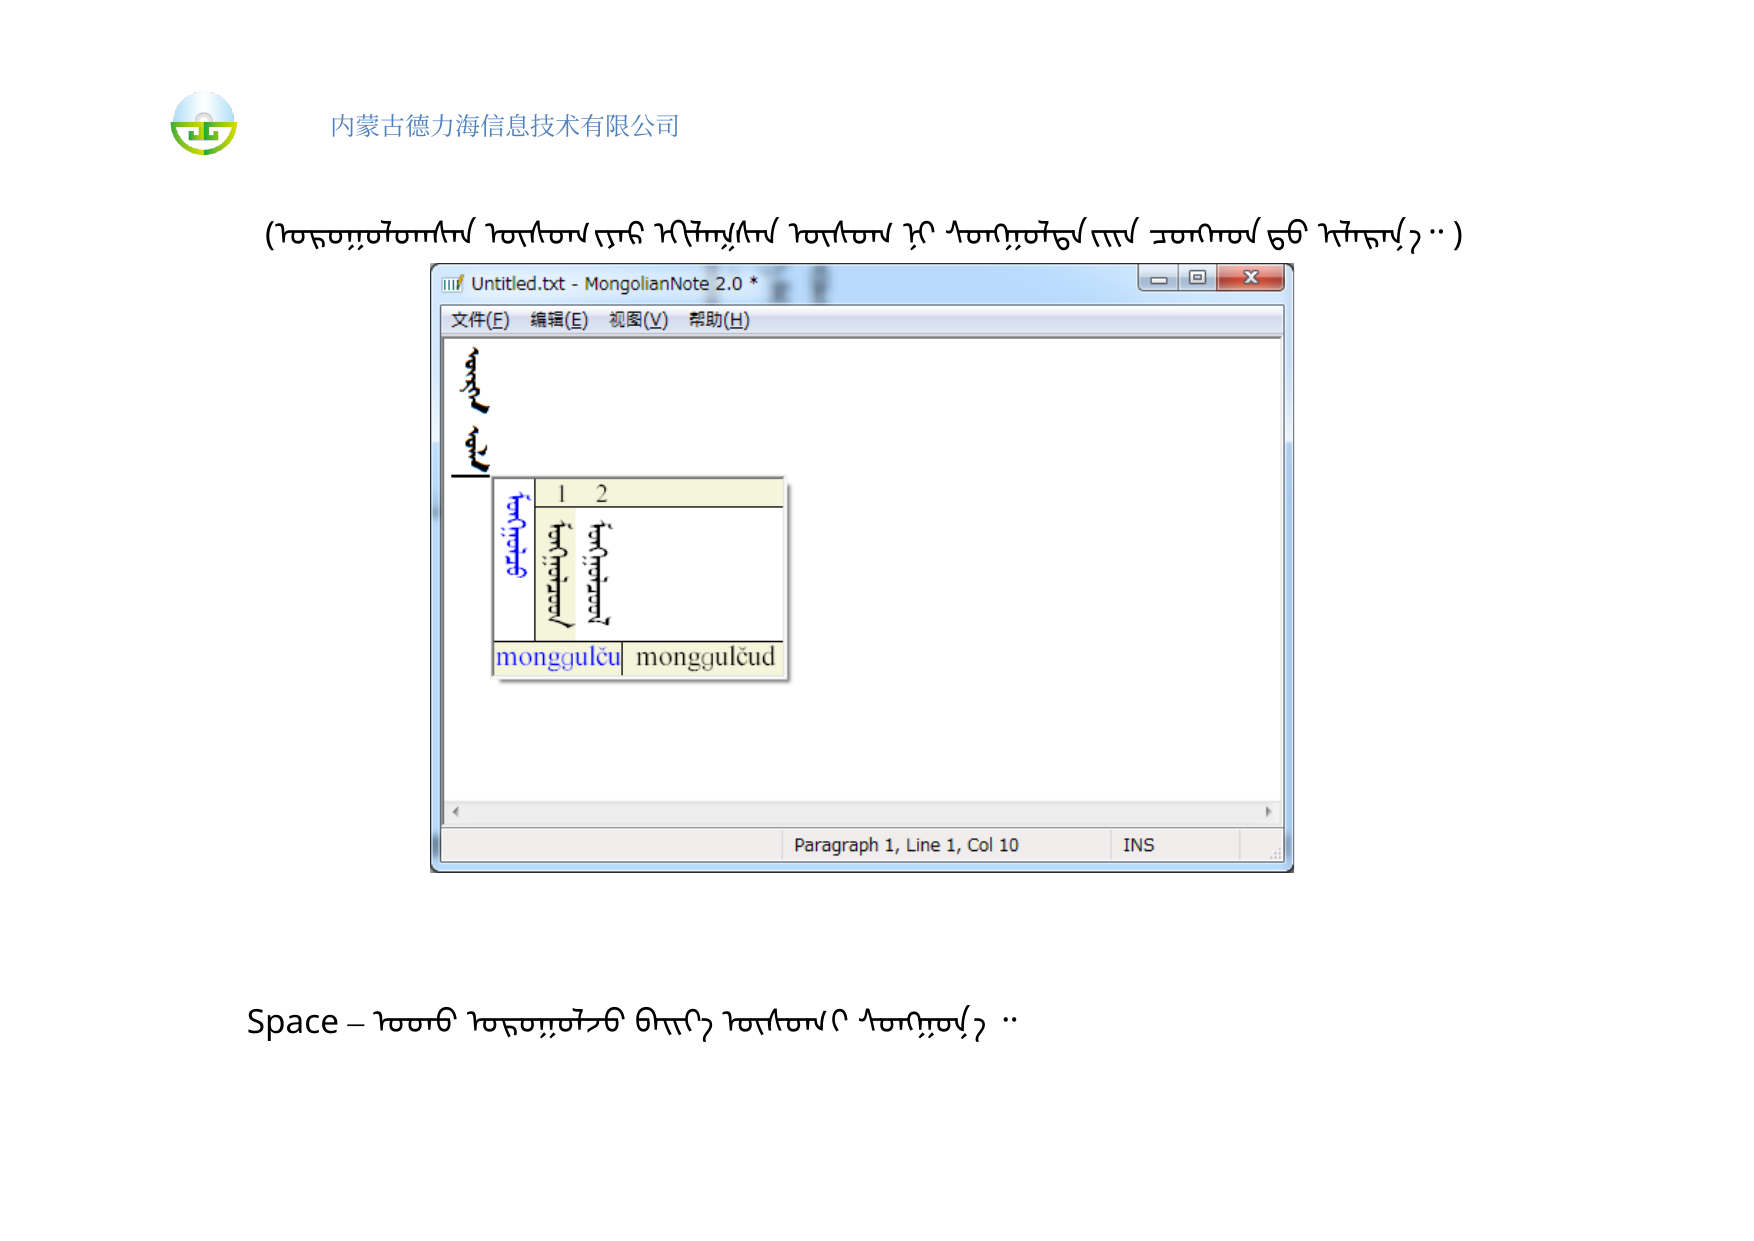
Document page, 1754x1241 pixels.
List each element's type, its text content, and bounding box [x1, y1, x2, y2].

picture [163, 82, 243, 162]
text Space – ᠤᠳᠤ ᠣᠷᠤᠭᠤᠯᠵᠤ ᠪᠠᠢᠭ᠎ᠠ ᠦᠰᠦᠭ ᠢ ᠰᠤᠩᠭᠤᠨ᠎ᠠ ᠃ [177, 976, 1547, 1051]
picture [430, 263, 1295, 873]
